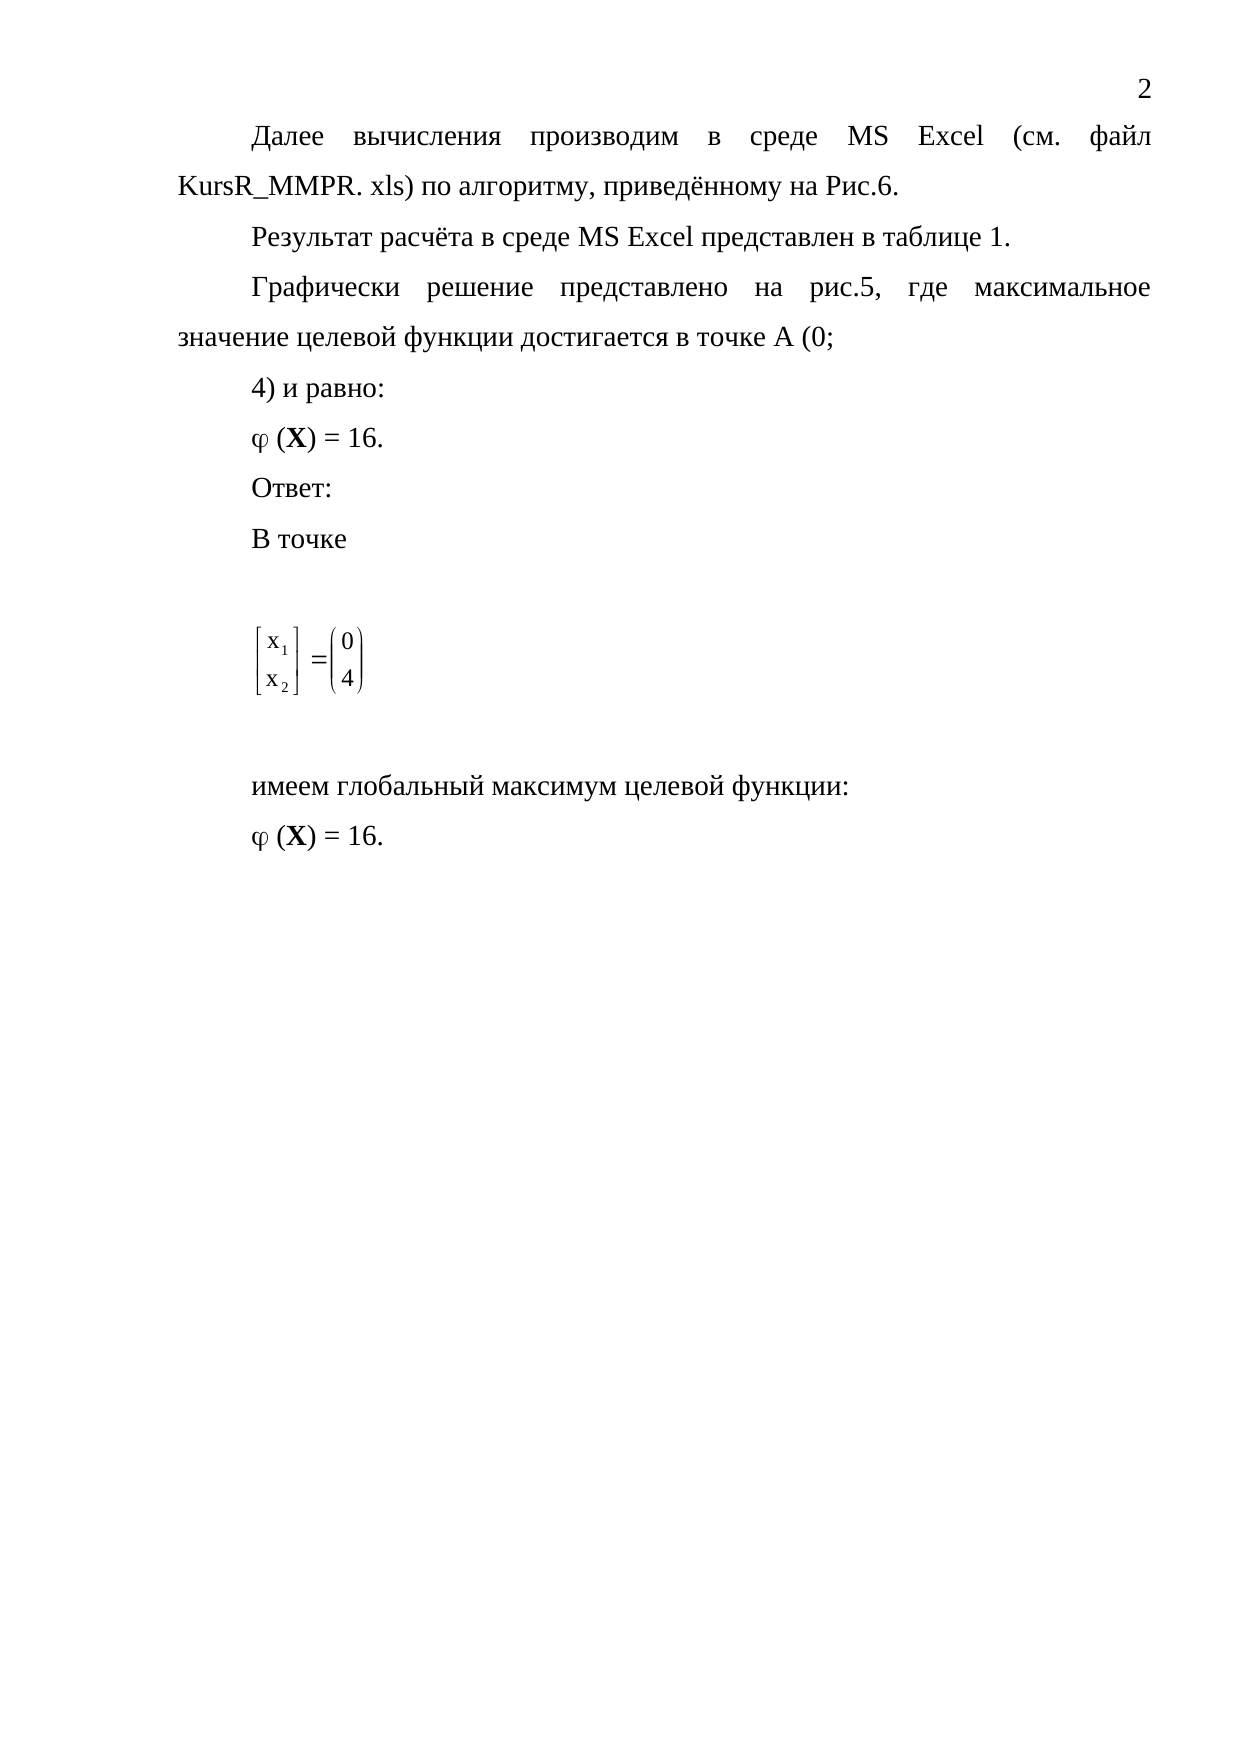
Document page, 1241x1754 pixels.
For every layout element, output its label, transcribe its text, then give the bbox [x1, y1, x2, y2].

text 4) и равно: [177, 370, 1152, 403]
text имеем глобальный максимум целевой функции: [177, 768, 1152, 802]
text Ответ: [177, 470, 1152, 504]
text В точке [177, 521, 1152, 554]
text (X) = 16. [177, 818, 1152, 852]
text (X) = 16. [177, 420, 1152, 454]
text Графически решение представлено на рис.5, где максимальное значение целевой функции достигается в точке А (0; [177, 269, 1152, 353]
text Результат расчёта в среде MS Excel представлен в таблице 1. [177, 219, 1152, 252]
text Далее вычисления производим в среде MS Excel (см. файл KursR_MMPR. xls) по алгоритму, приведённому на Рис.6. [177, 118, 1152, 202]
